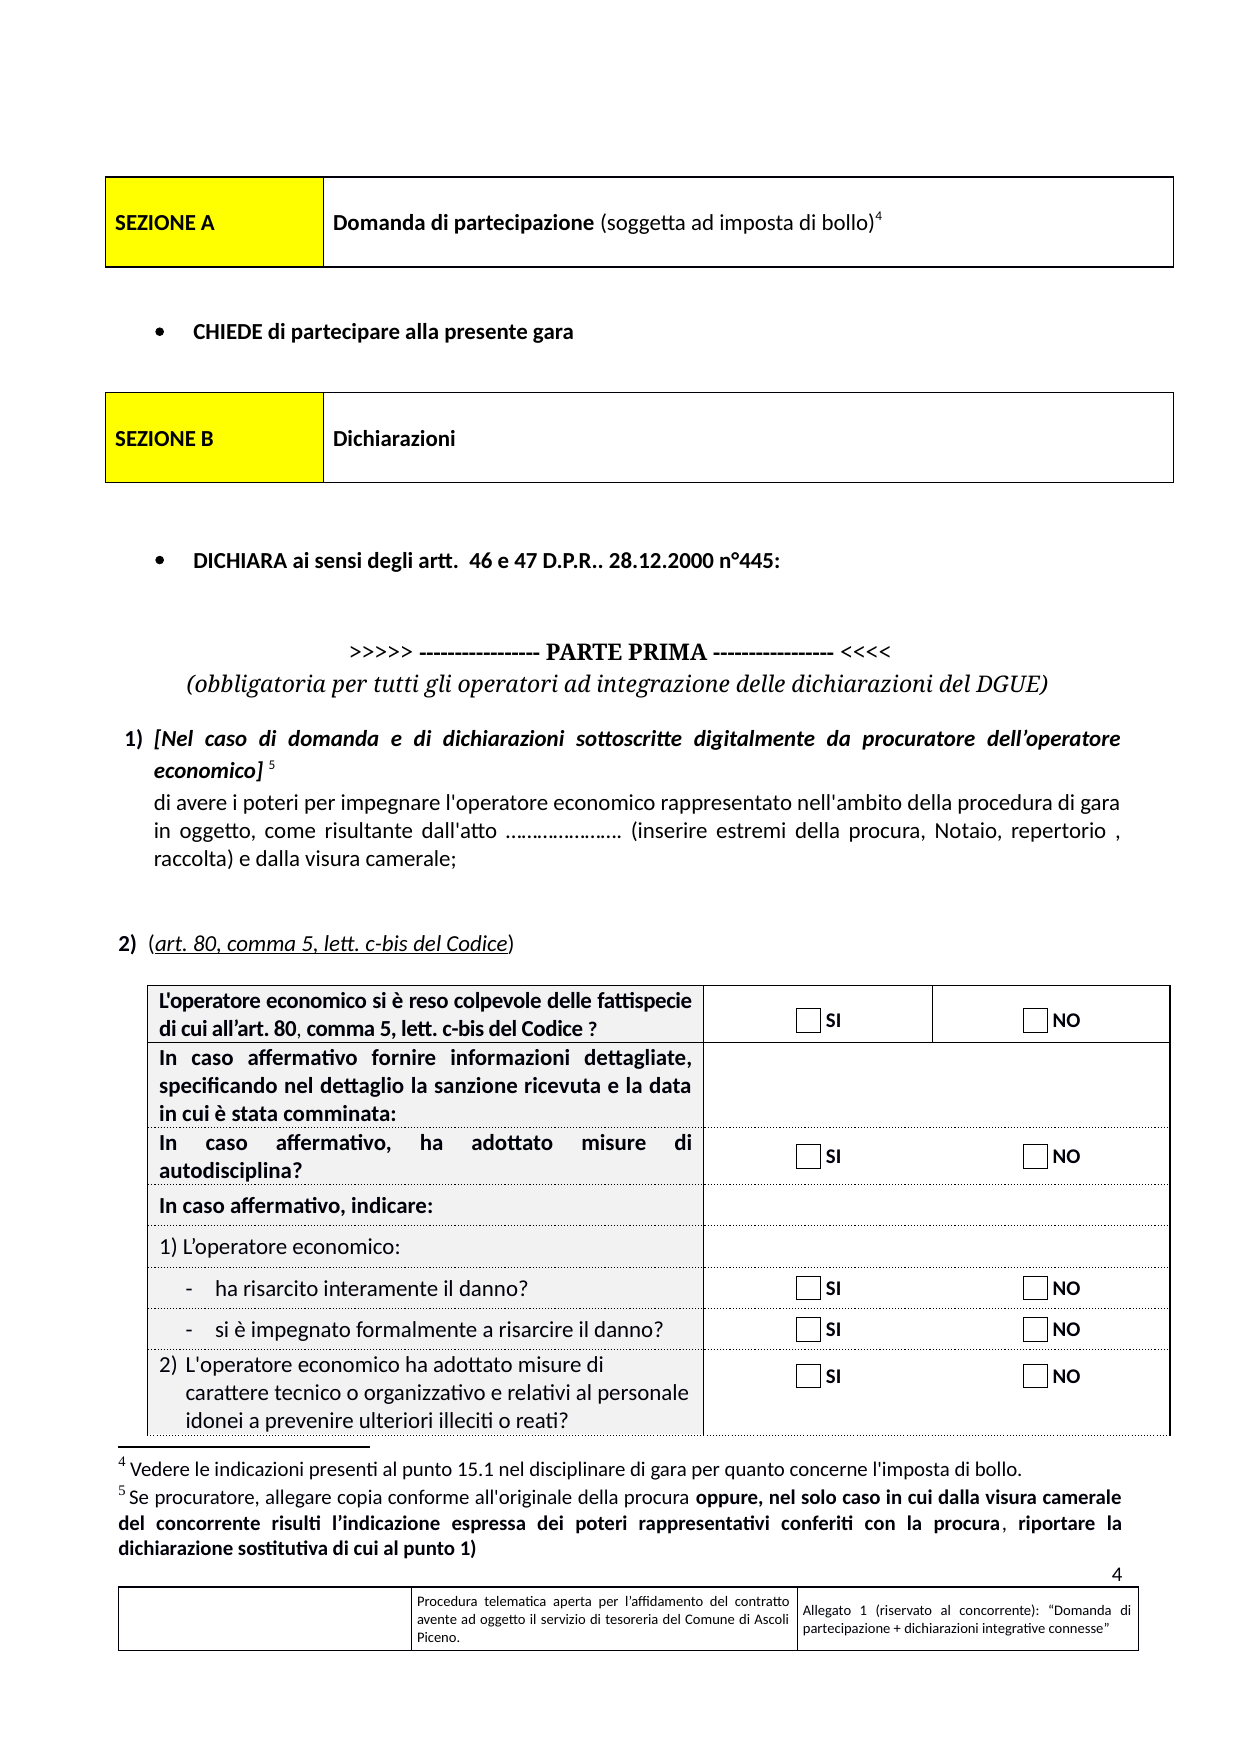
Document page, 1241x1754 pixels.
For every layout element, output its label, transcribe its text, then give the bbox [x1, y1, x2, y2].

table_cell [704, 1225, 1169, 1267]
table_header NO [933, 986, 1169, 1042]
table_header SEZIONE A [106, 178, 323, 266]
subtitle (obbligatoria per tutti gli operatori ad integrazione delle dichiarazioni del DGUE) [118, 667, 1117, 699]
list [Nel caso di domanda e di dichiarazioni sottoscritte digitalmente da procuratore dell’operatore economico] [124, 724, 1122, 784]
table_header Dichiarazioni [324, 393, 1173, 482]
table_cell [704, 1184, 1169, 1225]
table_cell - ha risarcito interamente il danno? [148, 1267, 703, 1308]
table_cell [704, 1043, 1169, 1127]
table_cell In caso affermativo, ha adottato misure di autodisciplina? [148, 1127, 703, 1184]
table_cell 1) L’operatore economico: [148, 1225, 703, 1267]
table_cell SI [704, 1349, 933, 1434]
table_cell NO [933, 1308, 1169, 1349]
table_cell In caso affermativo fornire informazioni dettagliate, specificando nel dettaglio la sanzione ricevuta e la data in cui è stata comminata: [148, 1043, 703, 1127]
table_cell 2) L'operatore economico ha adottato misure di carattere tecnico o organizzativo e relativi al personale idonei a prevenire ulteriori illeciti o reati? [148, 1349, 703, 1434]
table_cell SI [704, 1127, 933, 1184]
table_cell SI [704, 1308, 933, 1349]
table_header L'operatore economico si è reso colpevole delle fattispecie di cui all’art. 80, comma 5, lett. c-bis del Codice ? [148, 986, 703, 1042]
table_header SI [704, 986, 932, 1042]
table_cell NO [933, 1349, 1169, 1434]
table_header Domanda di partecipazione (soggetta ad imposta di bollo) [324, 178, 1173, 266]
table_cell SI [704, 1267, 933, 1308]
table_header SEZIONE B [106, 393, 323, 482]
table_cell NO [933, 1127, 1169, 1184]
text di avere i poteri per impegnare l'operatore economico rappresentato nell'ambito della procedura di gara in oggetto, come risultante dall'atto …………………. (inserire estremi della procura, Notaio, repertorio , raccolta) e dalla visura camerale; [153, 788, 1122, 873]
list CHIEDE di partecipare alla presente gara [156, 296, 1110, 346]
list (art. 80, comma 5, lett. c-bis del Codice) [118, 929, 1122, 957]
table_cell In caso affermativo, indicare: [148, 1184, 703, 1225]
text >>>>> ----------------- PARTE PRIMA ----------------- <<<< [118, 636, 1122, 667]
table_cell - si è impegnato formalmente a risarcire il danno? [148, 1308, 703, 1349]
list DICHIARA ai sensi degli artt. 46 e 47 D.P.R.. 28.12.2000 n°445: [156, 546, 1117, 574]
table_cell NO [933, 1267, 1169, 1308]
